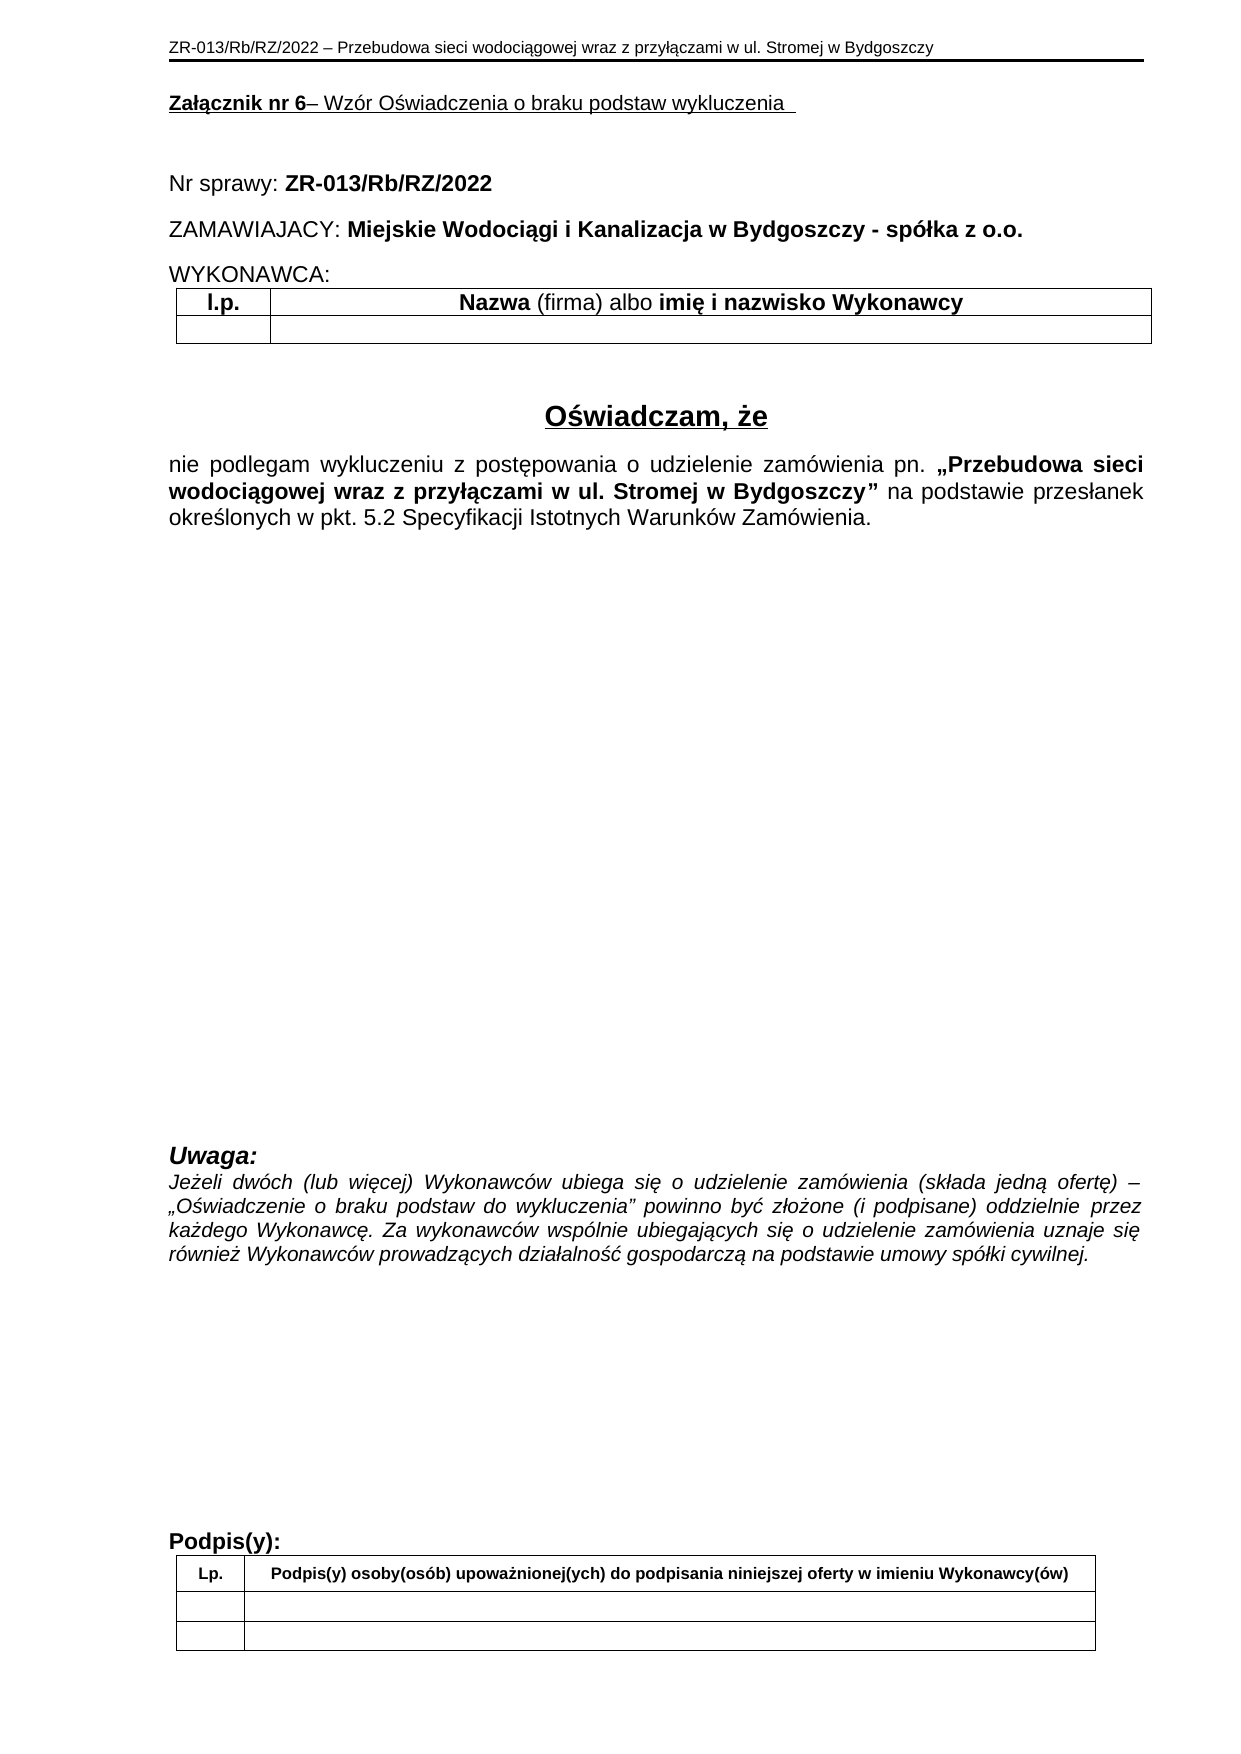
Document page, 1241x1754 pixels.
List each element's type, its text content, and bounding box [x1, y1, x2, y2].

list Oświadczam, że [169, 398, 1144, 432]
text Załącznik nr 6– Wzór Oświadczenia o braku podstaw wykluczenia [169, 91, 1144, 114]
text Jeżeli dwóch (lub więcej) Wykonawców ubiega się o udzielenie zamówienia (składa jedną ofertę) – „Oświadczenie o braku podstaw do wykluczenia” powinno być złożone (i podpisane) oddzielnie przez każdego Wykonawcę. Za wykonawców wspólnie ubiegających się o udzielenie zamówienia uznaje się również Wykonawców prowadzących działalność gospodarczą na podstawie umowy spółki cywilnej. [169, 1170, 1144, 1266]
table_header l.p. [177, 289, 270, 315]
text ZAMAWIAJACY: Miejskie Wodociągi i Kanalizacja w Bydgoszczy - spółka z o.o. [169, 216, 1144, 242]
table_cell [177, 316, 270, 342]
text Uwaga: [169, 1141, 1144, 1170]
text Nr sprawy: ZR-013/Rb/RZ/2022 [169, 170, 1144, 197]
text WYKONAWCA: [169, 261, 1144, 288]
text nie podlegam wykluczeniu z postępowania o udzielenie zamówienia pn. „Przebudowa sieci wodociągowej wraz z przyłączami w ul. Stromej w Bydgoszczy” na podstawie przesłanek określonych w pkt. 5.2 Specyfikacji Istotnych Warunków Zamówienia. [169, 451, 1144, 530]
table_header Nazwa (firma) albo imię i nazwisko Wykonawcy [271, 289, 1151, 315]
table_cell [271, 316, 1151, 342]
